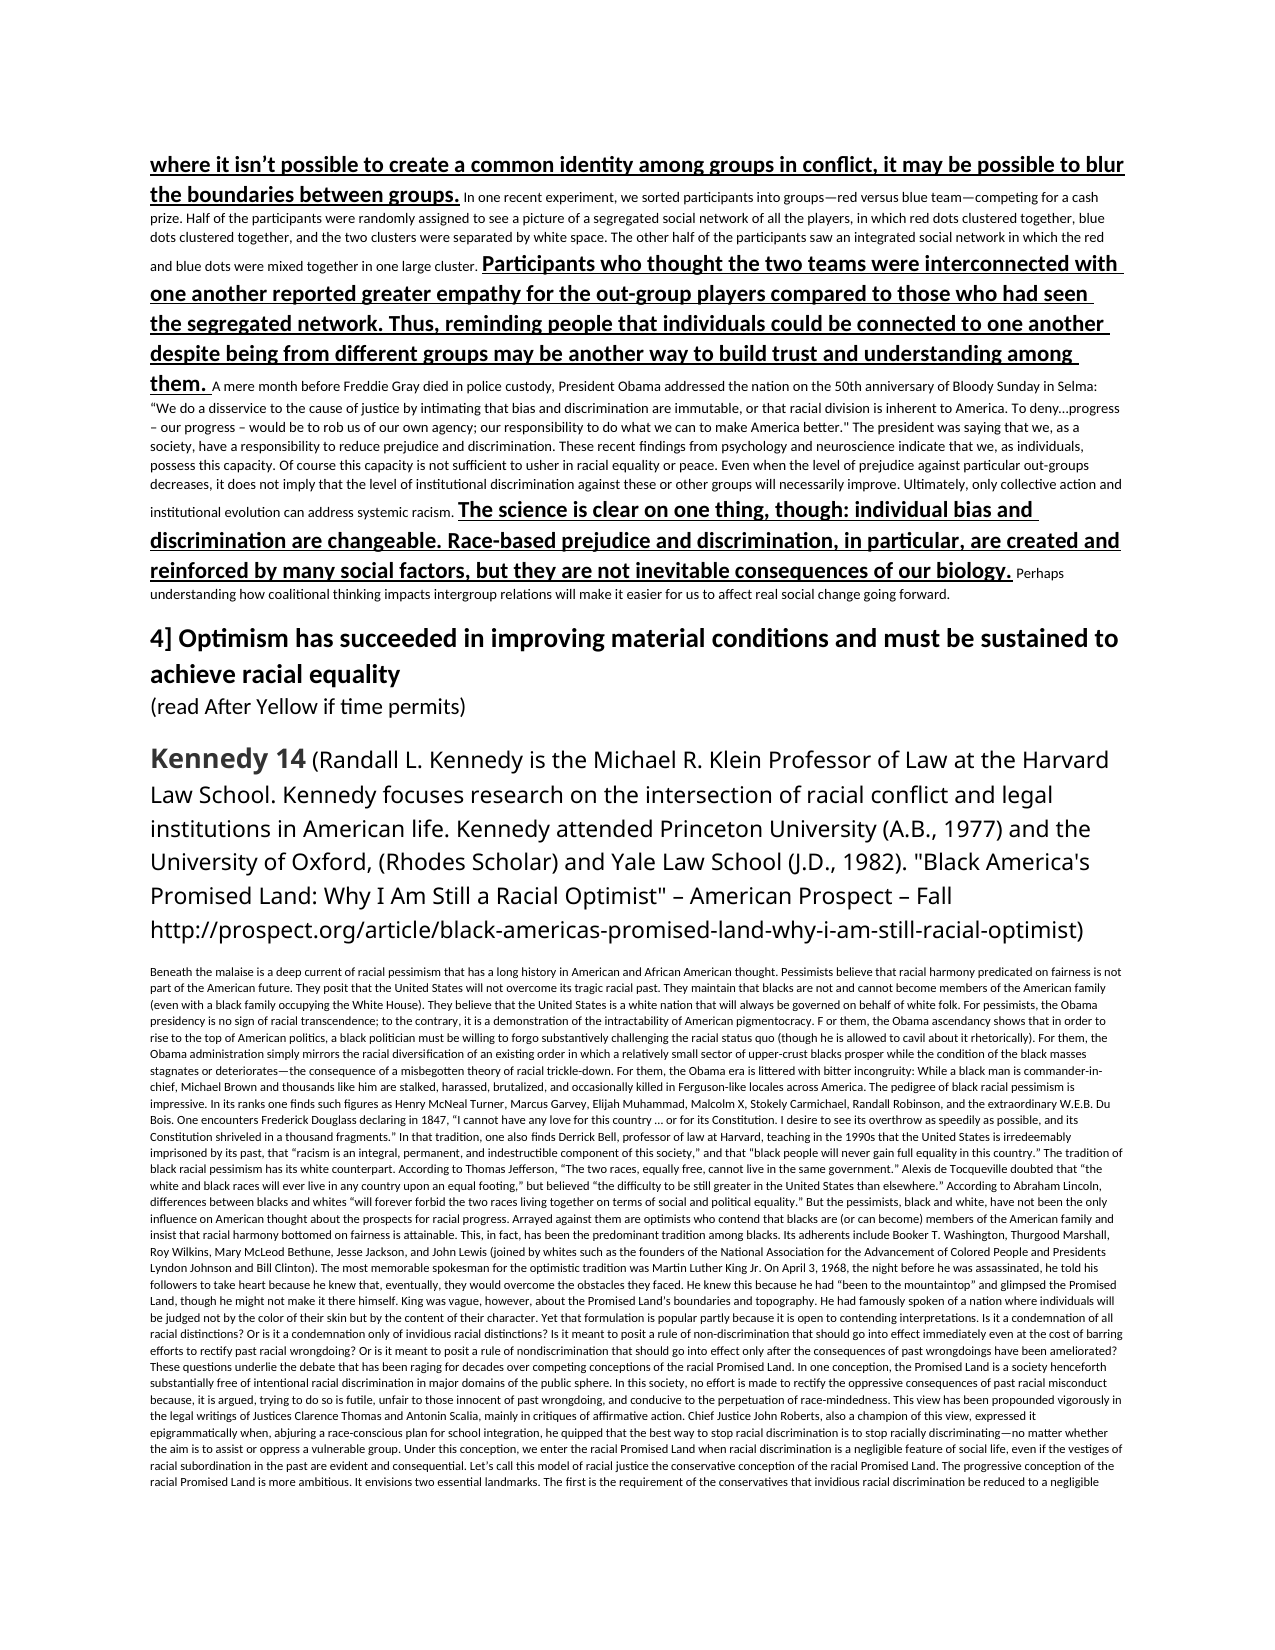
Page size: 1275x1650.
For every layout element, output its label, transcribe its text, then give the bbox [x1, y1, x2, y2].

text (read After Yellow if time permits) [150, 692, 1125, 721]
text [150, 176, 1125, 603]
text Kennedy 14 (Randall L. Kennedy is the Michael R. Klein Professor of Law at the Harvard Law School. Kennedy focuses research on the intersection of racial conflict and legal institutions in American life. Kennedy attended Princeton University (A.B., 1977) and the University of Oxford, (Rhodes Scholar) and Yale Law School (J.D., 1982). "Black America's Promised Land: Why I Am Still a Racial Optimist" – American Prospect – Fall http://prospect.org/article/black-americas-promised-land-why-i-am-still-racial-optimist) [150, 739, 1125, 945]
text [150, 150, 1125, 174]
subtitle 4] Optimism has succeeded in improving material conditions and must be sustained to achieve racial equality [150, 621, 1125, 690]
